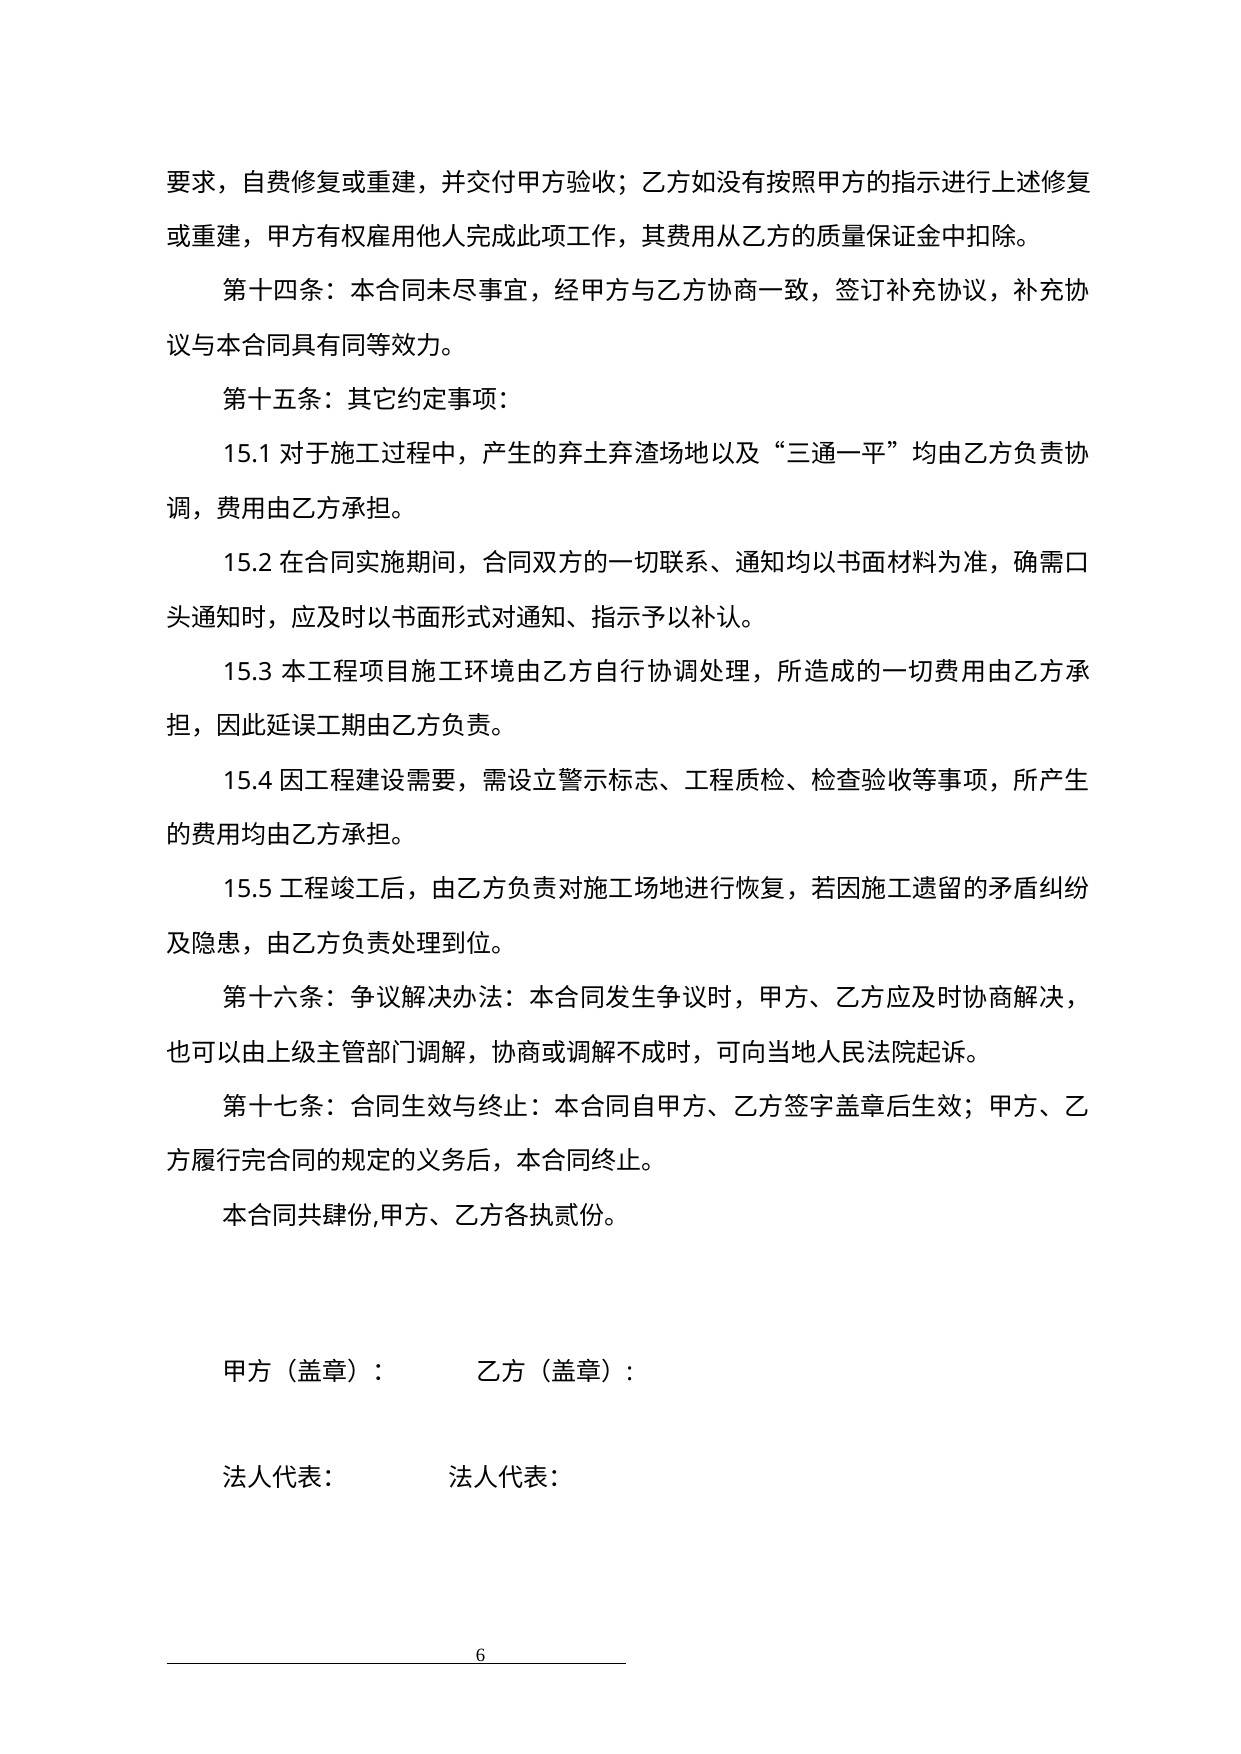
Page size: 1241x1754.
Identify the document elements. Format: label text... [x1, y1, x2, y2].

text 第十六条：争议解决办法：本合同发生争议时，甲方、乙方应及时协商解决，也可以由上级主管部门调解，协商或调解不成时，可向当地人民法院起诉。 [166, 978, 1091, 1068]
text 15.2 在合同实施期间，合同双方的一切联系、通知均以书面材料为准，确需口头通知时，应及时以书面形式对通知、指示予以补认。 [166, 543, 1091, 633]
text 第十五条：其它约定事项： [166, 379, 1091, 416]
text 第十七条：合同生效与终止：本合同自甲方、乙方签字盖章后生效；甲方、乙方履行完合同的规定的义务后，本合同终止。 [166, 1086, 1091, 1177]
text 法人代表： 法人代表： [166, 1457, 1091, 1493]
text 15.4 因工程建设需要，需设立警示标志、工程质检、检查验收等事项，所产生的费用均由乙方承担。 [166, 760, 1091, 851]
text 甲方（盖章）： 乙方（盖章）: [166, 1352, 1091, 1388]
text 第十四条：本合同未尽事宜，经甲方与乙方协商一致，签订补充协议，补充协议与本合同具有同等效力。 [166, 271, 1091, 361]
text 15.5 工程竣工后，由乙方负责对施工场地进行恢复，若因施工遗留的矛盾纠纷及隐患，由乙方负责处理到位。 [166, 869, 1091, 959]
text 15.1 对于施工过程中，产生的弃土弃渣场地以及“三通一平”均由乙方负责协调，费用由乙方承担。 [166, 434, 1091, 524]
text 15.3 本工程项目施工环境由乙方自行协调处理，所造成的一切费用由乙方承担，因此延误工期由乙方负责。 [166, 651, 1091, 742]
text 本合同共肆份,甲方、乙方各执贰份。 [166, 1195, 1091, 1231]
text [166, 162, 1091, 253]
